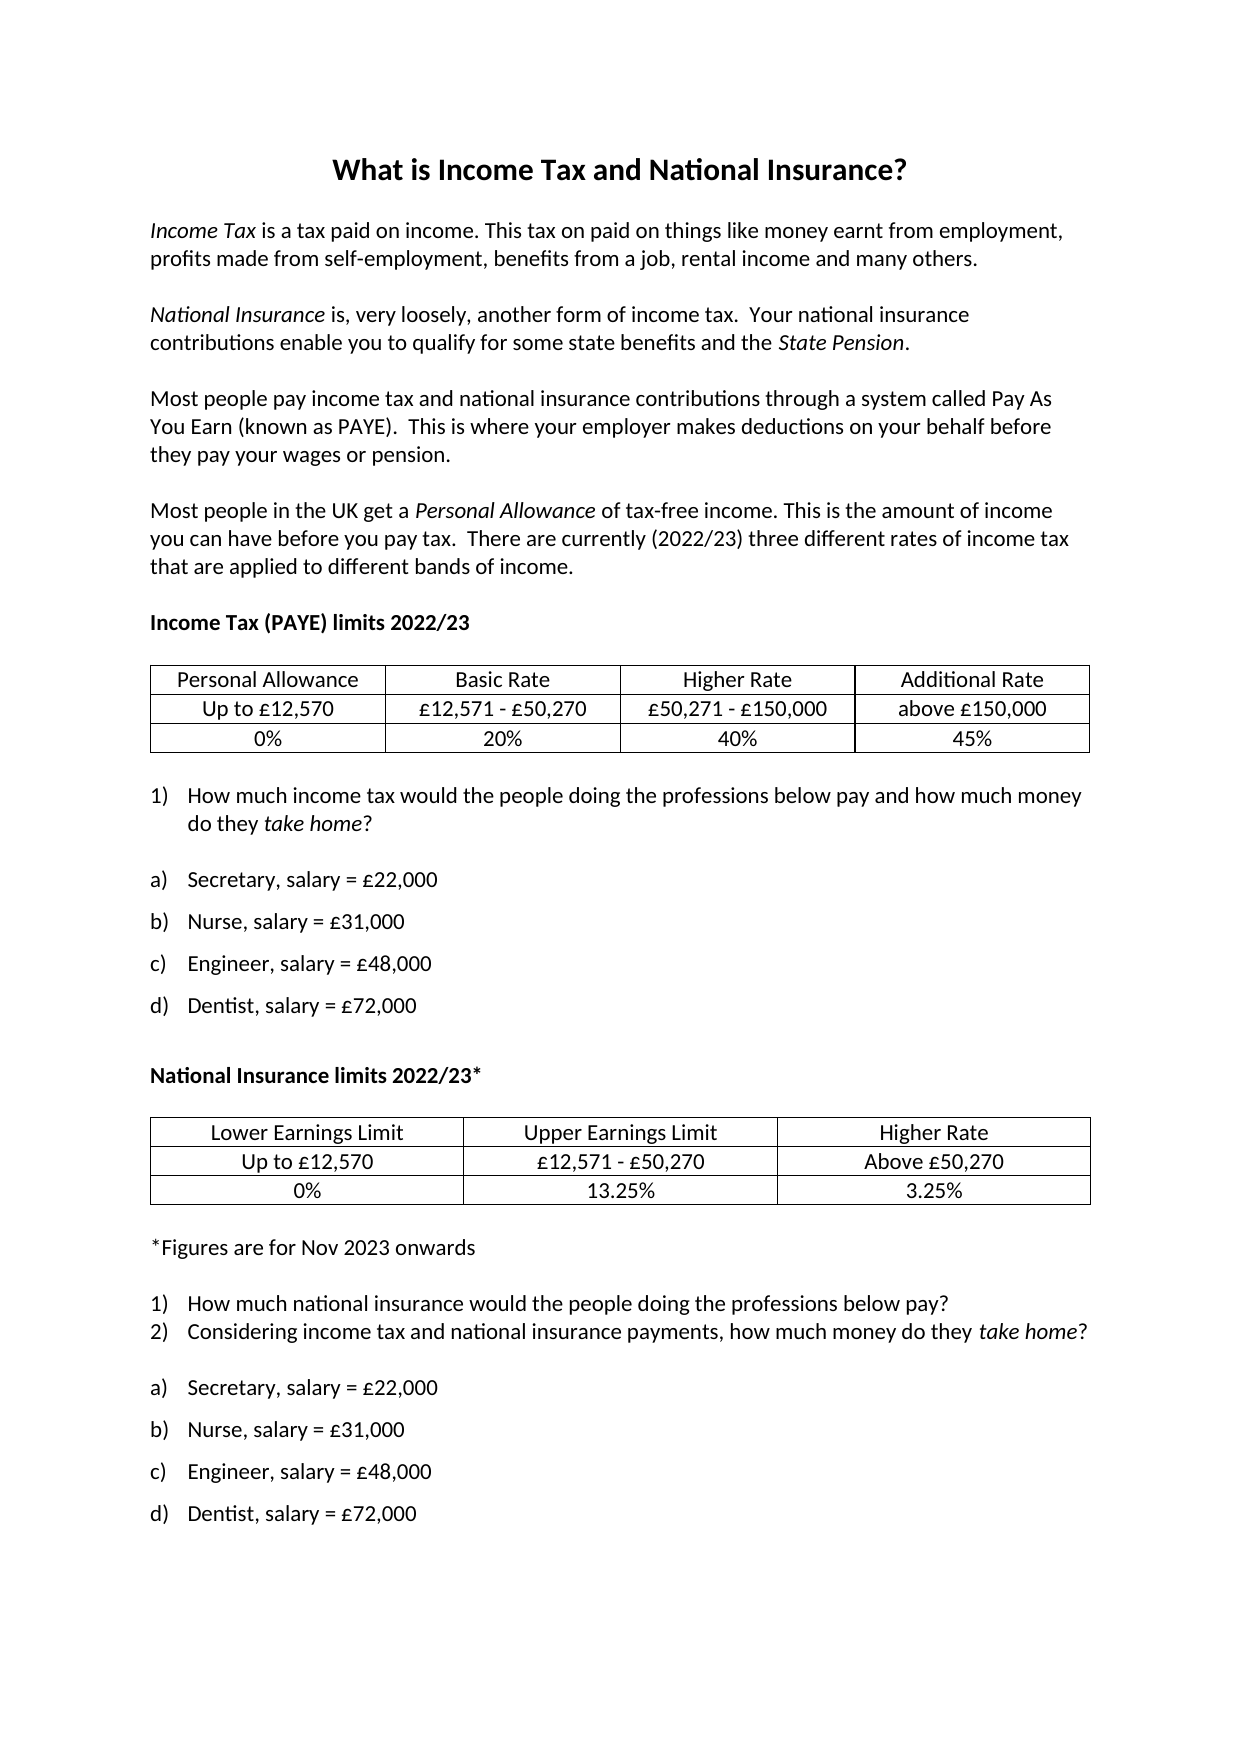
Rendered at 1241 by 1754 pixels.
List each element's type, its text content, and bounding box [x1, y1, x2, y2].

table_cell above £150,000 [856, 695, 1089, 723]
table_cell 13.25% [464, 1176, 777, 1204]
table_cell £12,571 - £50,270 [464, 1147, 777, 1175]
table_header Personal Allowance [151, 666, 385, 693]
list How much national insurance would the people doing the professions below pay? [150, 1289, 1090, 1317]
text *Figures are for Nov 2023 onwards [150, 1233, 1090, 1261]
table_cell £50,271 - £150,000 [621, 695, 854, 723]
table_cell 3.25% [778, 1176, 1090, 1204]
table_cell Above £50,270 [778, 1147, 1090, 1175]
text Income Tax (PAYE) limits 2022/23 [150, 608, 1090, 636]
text Most people pay income tax and national insurance contributions through a system called Pay As You Earn (known as PAYE). This is where your employer makes deductions on your behalf before they pay your wages or pension. [150, 384, 1090, 468]
table_header Higher Rate [778, 1118, 1090, 1146]
table_header Upper Earnings Limit [464, 1118, 777, 1146]
table_cell 20% [386, 724, 620, 752]
list How much income tax would the people doing the professions below pay and how much money do they take home? [150, 781, 1090, 837]
text Income Tax is a tax paid on income. This tax on paid on things like money earnt from employment, profits made from self-employment, benefits from a job, rental income and many others. [150, 216, 1090, 272]
table_header Additional Rate [856, 666, 1089, 693]
table_header Lower Earnings Limit [151, 1118, 463, 1146]
text Most people in the UK get a Personal Allowance of tax-free income. This is the amount of income you can have before you pay tax. There are currently (2022/23) three different rates of income tax that are applied to different bands of income. [150, 496, 1090, 580]
list Secretary, salary = £22,000 [150, 1373, 1090, 1401]
table_header Basic Rate [386, 666, 620, 693]
table_cell 0% [151, 1176, 463, 1204]
table_cell 40% [621, 724, 854, 752]
table_cell 0% [151, 724, 385, 752]
table_cell £12,571 - £50,270 [386, 695, 620, 723]
table_cell Up to £12,570 [151, 1147, 463, 1175]
list Considering income tax and national insurance payments, how much money do they take home? [150, 1317, 1090, 1345]
table_header Higher Rate [621, 666, 854, 693]
text What is Income Tax and National Insurance? [150, 150, 1090, 188]
list Dentist, salary = £72,000 [150, 1499, 1090, 1527]
list Engineer, salary = £48,000 [150, 1457, 1090, 1485]
list Secretary, salary = £22,000 [150, 865, 1090, 893]
text National Insurance limits 2022/23* [150, 1061, 1090, 1089]
table_cell Up to £12,570 [151, 695, 385, 723]
list Dentist, salary = £72,000 [150, 991, 1090, 1019]
list Nurse, salary = £31,000 [150, 1415, 1090, 1443]
list Nurse, salary = £31,000 [150, 907, 1090, 935]
table_cell 45% [856, 724, 1089, 752]
text National Insurance is, very loosely, another form of income tax. Your national insurance contributions enable you to qualify for some state benefits and the State Pension. [150, 300, 1090, 356]
list Engineer, salary = £48,000 [150, 949, 1090, 977]
